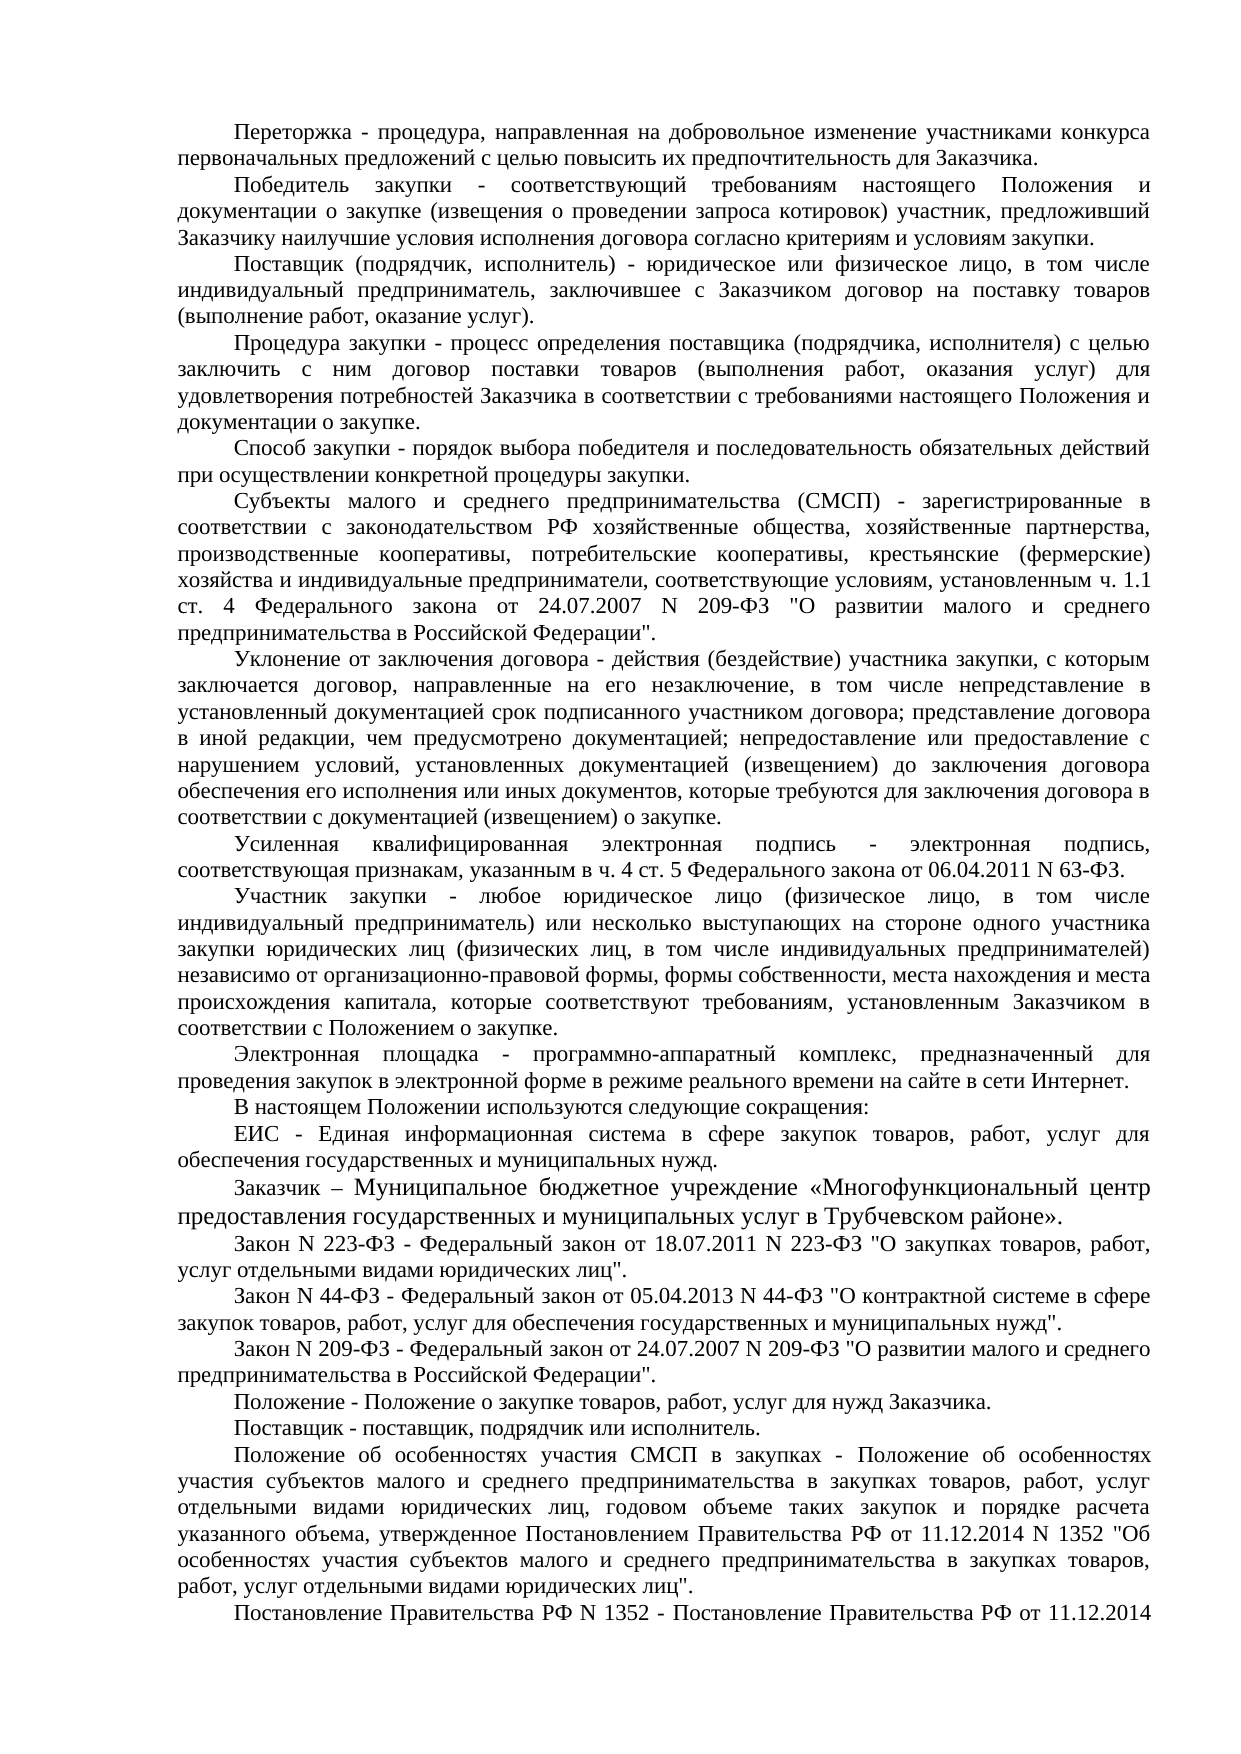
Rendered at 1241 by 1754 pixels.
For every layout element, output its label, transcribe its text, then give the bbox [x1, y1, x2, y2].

text Положение - Положение о закупке товаров, работ, услуг для нужд Заказчика. [177, 1388, 1152, 1414]
text Заказчик – Муниципальное бюджетное учреждение «Многофункциональный центр предоставления государственных и муниципальных услуг в Трубчевском районе». [177, 1172, 1152, 1230]
text Участник закупки - любое юридическое лицо (физическое лицо, в том числе индивидуальный предприниматель) или несколько выступающих на стороне одного участника закупки юридических лиц (физических лиц, в том числе индивидуальных предпринимателей) независимо от организационно-правовой формы, формы собственности, места нахождения и места происхождения капитала, которые соответствуют требованиям, установленным Заказчиком в соответствии с Положением о закупке. [177, 882, 1152, 1041]
text Закон N 209-ФЗ - Федеральный закон от 24.07.2007 N 209-ФЗ "О развитии малого и среднего предпринимательства в Российской Федерации". [177, 1335, 1152, 1388]
text Поставщик (подрядчик, исполнитель) - юридическое или физическое лицо, в том числе индивидуальный предприниматель, заключившее с Заказчиком договор на поставку товаров (выполнение работ, оказание услуг). [177, 250, 1152, 329]
text Способ закупки - порядок выбора победителя и последовательность обязательных действий при осуществлении конкретной процедуры закупки. [177, 434, 1152, 487]
text Закон N 223-ФЗ - Федеральный закон от 18.07.2011 N 223-ФЗ "О закупках товаров, работ, услуг отдельными видами юридических лиц". [177, 1230, 1152, 1282]
text Победитель закупки - соответствующий требованиям настоящего Положения и документации о закупке (извещения о проведении запроса котировок) участник, предложивший Заказчику наилучшие условия исполнения договора согласно критериям и условиям закупки. [177, 171, 1152, 250]
text Закон N 44-ФЗ - Федеральный закон от 05.04.2013 N 44-ФЗ "О контрактной системе в сфере закупок товаров, работ, услуг для обеспечения государственных и муниципальных нужд". [177, 1282, 1152, 1335]
text Усиленная квалифицированная электронная подпись - электронная подпись, соответствующая признакам, указанным в ч. 4 ст. 5 Федерального закона от 06.04.2011 N 63-ФЗ. [177, 830, 1152, 882]
text Электронная площадка - программно-аппаратный комплекс, предназначенный для проведения закупок в электронной форме в режиме реального времени на сайте в сети Интернет. [177, 1041, 1152, 1093]
text Уклонение от заключения договора - действия (бездействие) участника закупки, с которым заключается договор, направленные на его незаключение, в том числе непредставление в установленный документацией срок подписанного участником договора; представление договора в иной редакции, чем предусмотрено документацией; непредоставление или предоставление с нарушением условий, установленных документацией (извещением) до заключения договора обеспечения его исполнения или иных документов, которые требуются для заключения договора в соответствии с документацией (извещением) о закупке. [177, 645, 1152, 830]
text Переторжка - процедура, направленная на добровольное изменение участниками конкурса первоначальных предложений с целью повысить их предпочтительность для Заказчика. [177, 118, 1152, 171]
text В настоящем Положении используются следующие сокращения: [177, 1093, 1152, 1119]
text Процедура закупки - процесс определения поставщика (подрядчика, исполнителя) с целью заключить с ним договор поставки товаров (выполнения работ, оказания услуг) для удовлетворения потребностей Заказчика в соответствии с требованиями настоящего Положения и документации о закупке. [177, 329, 1152, 434]
text Положение об особенностях участия СМСП в закупках - Положение об особенностях участия субъектов малого и среднего предпринимательства в закупках товаров, работ, услуг отдельными видами юридических лиц, годовом объеме таких закупок и порядке расчета указанного объема, утвержденное Постановлением Правительства РФ от 11.12.2014 N 1352 "Об особенностях участия субъектов малого и среднего предпринимательства в закупках товаров, работ, услуг отдельными видами юридических лиц". [177, 1441, 1152, 1599]
text Субъекты малого и среднего предпринимательства (СМСП) - зарегистрированные в соответствии с законодательством РФ хозяйственные общества, хозяйственные партнерства, производственные кооперативы, потребительские кооперативы, крестьянские (фермерские) хозяйства и индивидуальные предприниматели, соответствующие условиям, установленным ч. 1.1 ст. 4 Федерального закона от 24.07.2007 N 209-ФЗ "О развитии малого и среднего предпринимательства в Российской Федерации". [177, 487, 1152, 645]
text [177, 1599, 1152, 1625]
text Поставщик - поставщик, подрядчик или исполнитель. [177, 1414, 1152, 1441]
text ЕИС - Единая информационная система в сфере закупок товаров, работ, услуг для обеспечения государственных и муниципальных нужд. [177, 1119, 1152, 1172]
